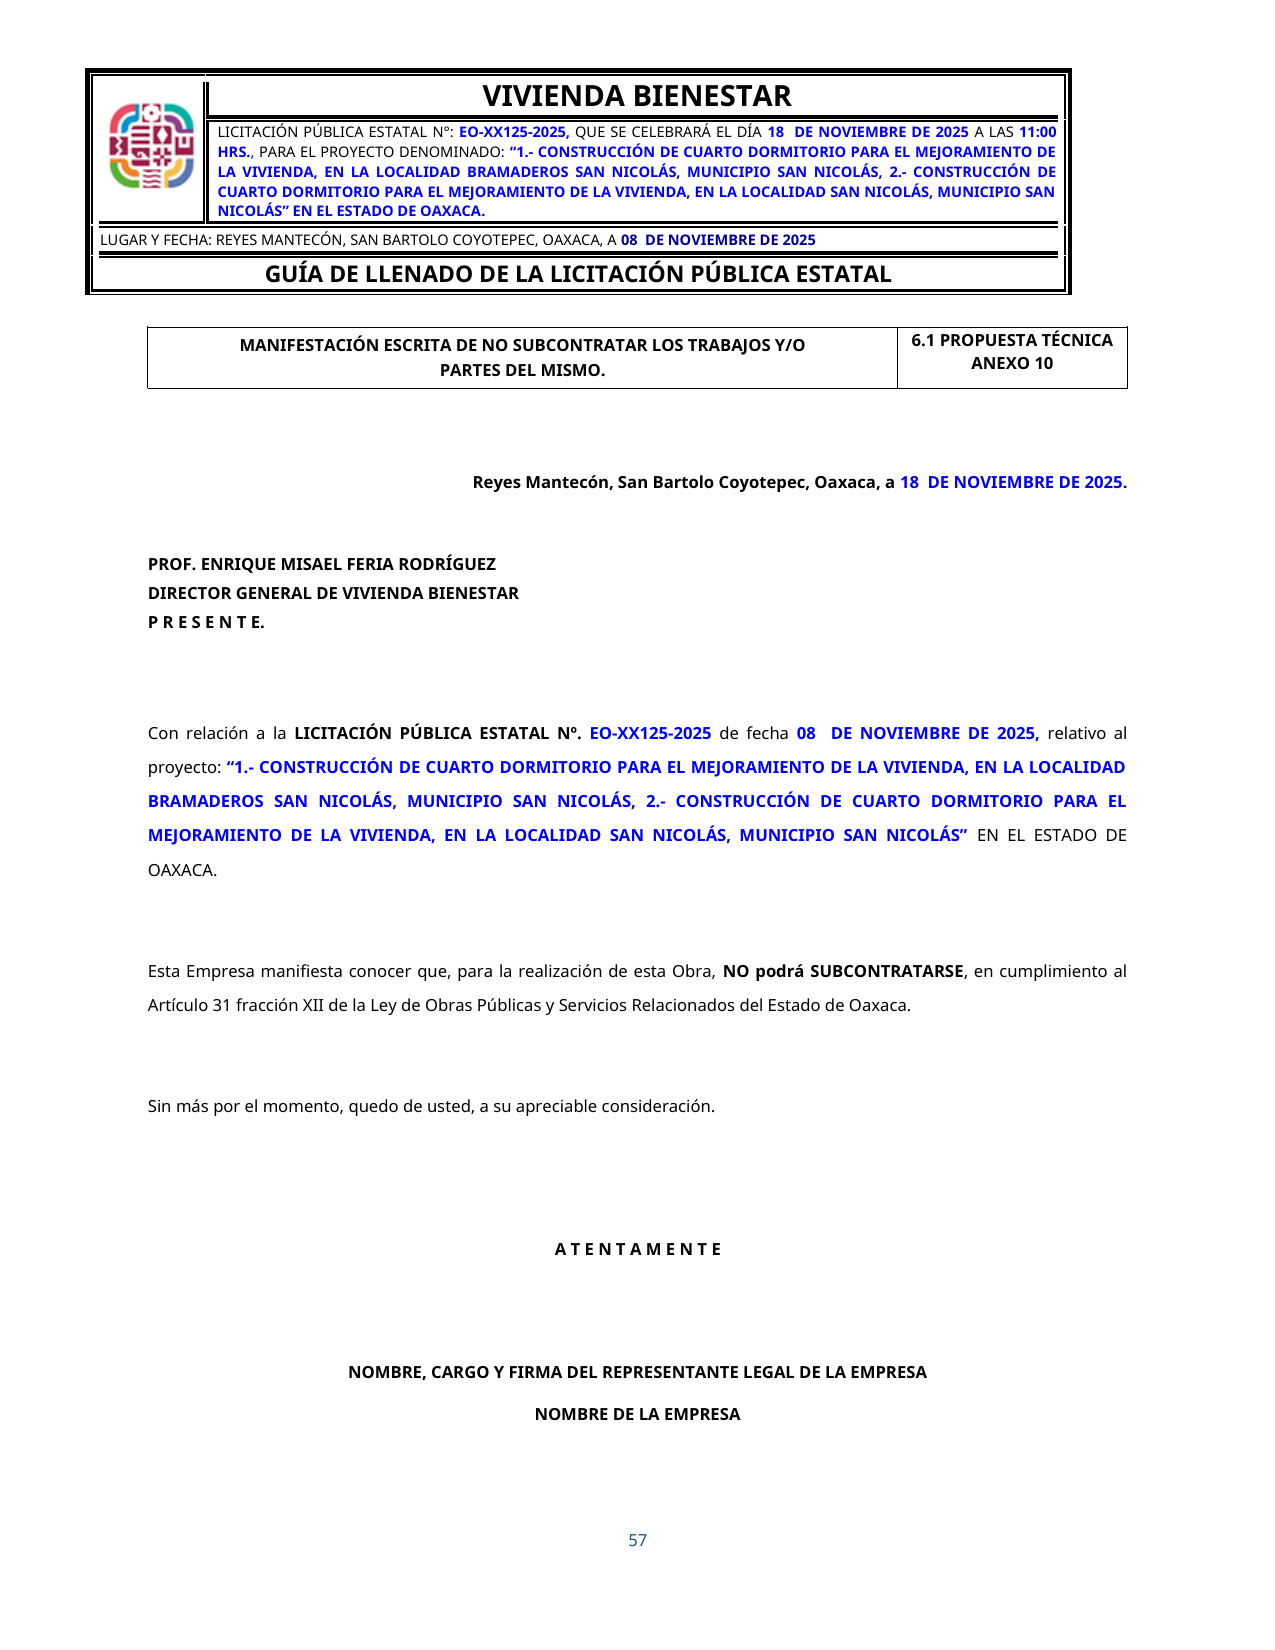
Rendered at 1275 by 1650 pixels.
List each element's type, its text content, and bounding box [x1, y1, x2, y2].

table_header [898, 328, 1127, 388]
text P R E S E N T E. [148, 611, 1127, 633]
text PROF. ENRIQUE MISAEL FERIA RODRÍGUEZ [148, 553, 1127, 575]
text Sin más por el momento, quedo de usted, a su apreciable consideración. [148, 1095, 1127, 1118]
text A T E N T A M E N T E [148, 1238, 1127, 1260]
picture [98, 95, 203, 194]
text Esta Empresa manifiesta conocer que, para la realización de esta Obra, NO podrá SUBCONTRATARSE, en cumplimiento al Artículo 31 fracción XII de la Ley de Obras Públicas y Servicios Relacionados del Estado de Oaxaca. [148, 959, 1127, 1016]
text NOMBRE DE LA EMPRESA [148, 1402, 1127, 1425]
text NOMBRE, CARGO Y FIRMA DEL REPRESENTANTE LEGAL DE LA EMPRESA [148, 1361, 1127, 1384]
text Reyes Mantecón, San Bartolo Coyotepec, Oaxaca, a 18 DE NOVIEMBRE DE 2025. [148, 470, 1127, 493]
text DIRECTOR GENERAL DE VIVIENDA BIENESTAR [148, 582, 1127, 604]
list Con relación a la LICITACIÓN PÚBLICA ESTATAL Nº. EO-XX125-2025 de fecha 08 DE NOVIEMBRE DE 2025, relativo al proyecto: “1.- CONSTRUCCIÓN DE CUARTO DORMITORIO PARA EL MEJORAMIENTO DE LA VIVIENDA, EN LA LOCALIDAD BRAMADEROS SAN NICOLÁS, MUNICIPIO SAN NICOLÁS, 2.- CONSTRUCCIÓN DE CUARTO DORMITORIO PARA EL MEJORAMIENTO DE LA VIVIENDA, EN LA LOCALIDAD SAN NICOLÁS, MUNICIPIO SAN NICOLÁS” EN EL ESTADO DE OAXACA. [148, 722, 1127, 881]
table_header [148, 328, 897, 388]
